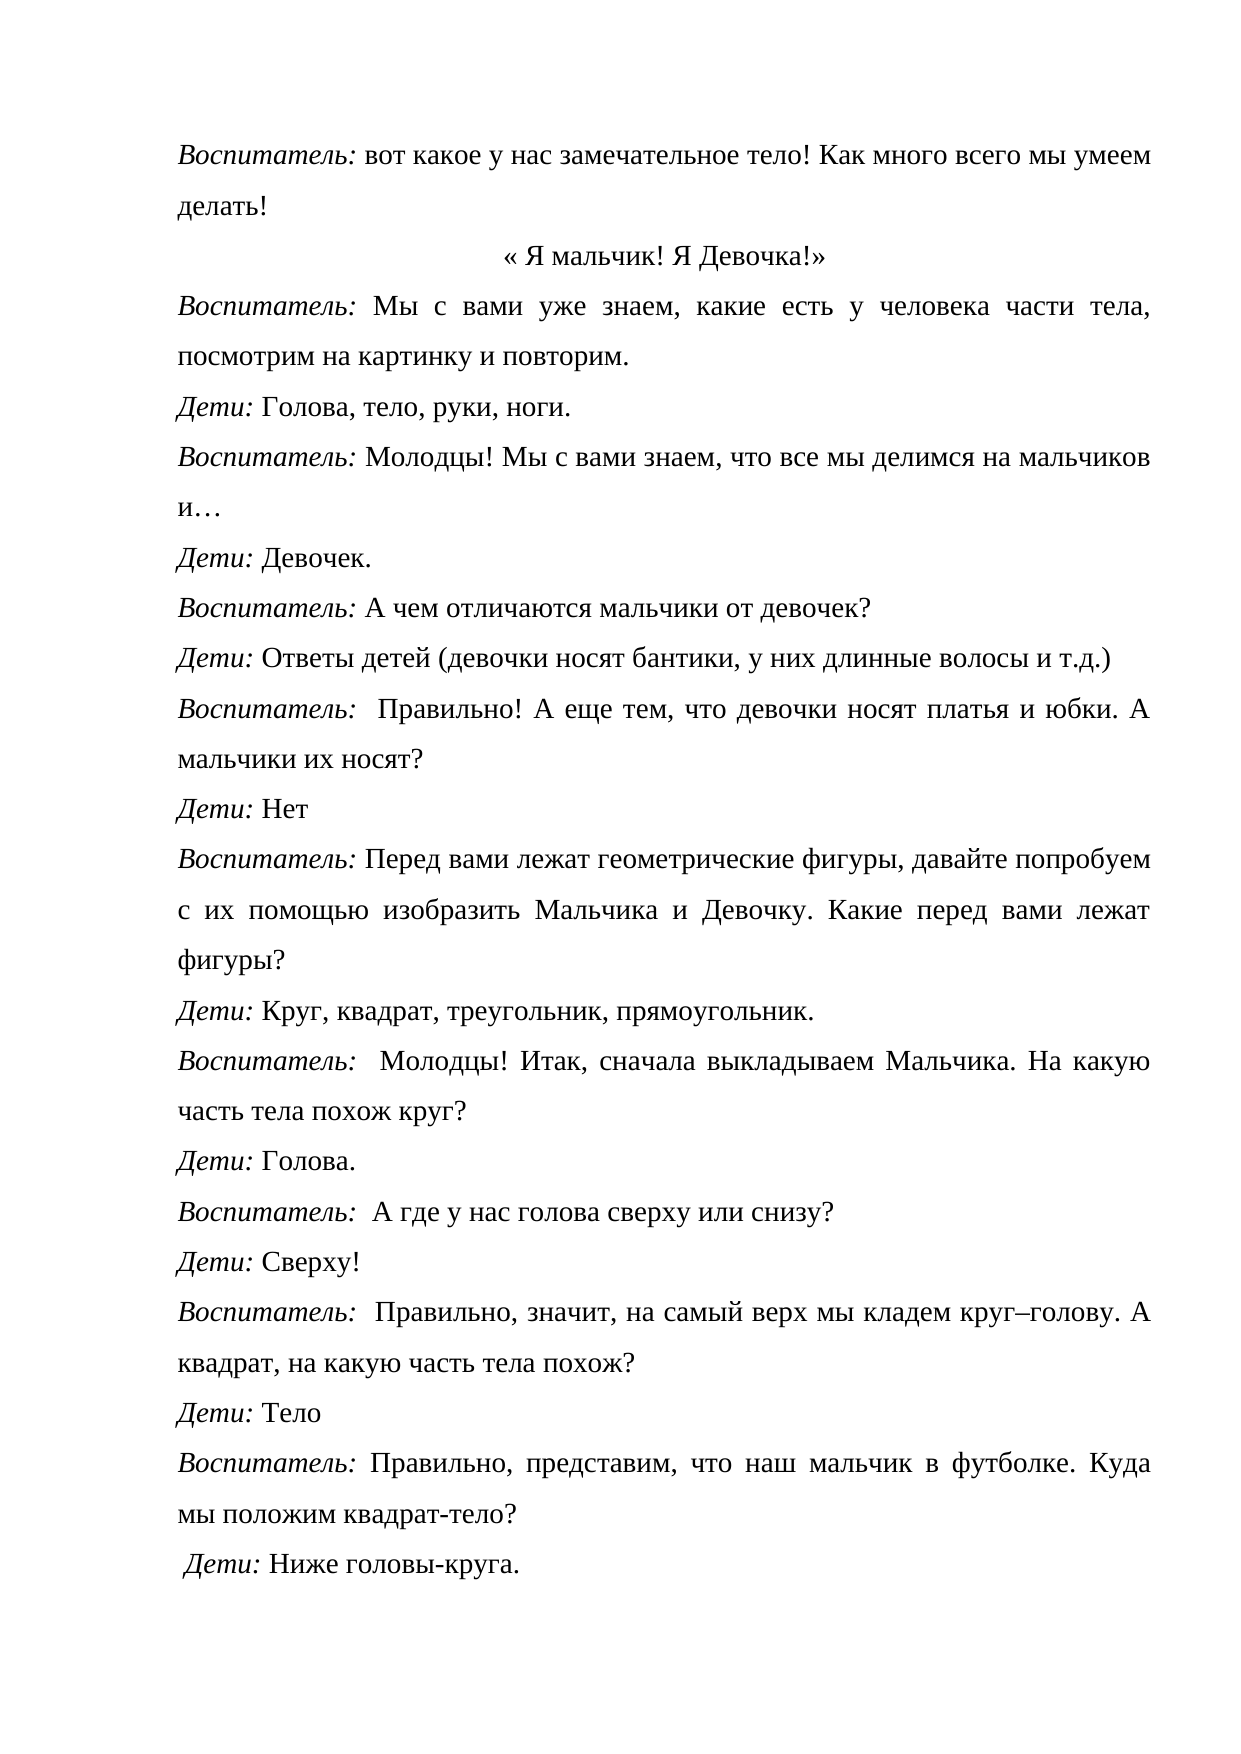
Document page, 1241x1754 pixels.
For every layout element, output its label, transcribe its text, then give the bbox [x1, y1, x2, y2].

text Дети: Голова. [177, 1143, 1152, 1177]
text Воспитатель: Молодцы! Мы с вами знаем, что все мы делимся на мальчиков и… [177, 439, 1152, 523]
text Дети: Сверху! [177, 1244, 1152, 1278]
text Дети: Ответы детей (девочки носят бантики, у них длинные волосы и т.д.) [177, 640, 1152, 674]
text Дети: Тело [177, 1395, 1152, 1429]
text Дети: Ниже головы-круга. [177, 1546, 1152, 1579]
text Воспитатель: Перед вами лежат геометрические фигуры, давайте попробуем с их помощью изобразить Мальчика и Девочку. Какие перед вами лежат фигуры? [177, 842, 1152, 976]
text Воспитатель: Правильно, представим, что наш мальчик в футболке. Куда мы положим квадрат-тело? [177, 1445, 1152, 1529]
text Дети: Девочек. [177, 540, 1152, 573]
text Воспитатель: Правильно! А еще тем, что девочки носят платья и юбки. А мальчики их носят? [177, 691, 1152, 774]
text Дети: Голова, тело, руки, ноги. [177, 389, 1152, 422]
text Воспитатель: А чем отличаются мальчики от девочек? [177, 590, 1152, 624]
text Воспитатель: вот какое у нас замечательное тело! Как много всего мы умеем делать! [177, 137, 1152, 221]
text Воспитатель: Молодцы! Итак, сначала выкладываем Мальчика. На какую часть тела похож круг? [177, 1043, 1152, 1127]
text Воспитатель: Мы с вами уже знаем, какие есть у человека части тела, посмотрим на картинку и повторим. [177, 288, 1152, 372]
text Воспитатель: А где у нас голова сверху или снизу? [177, 1194, 1152, 1227]
text « Я мальчик! Я Девочка!» [177, 238, 1152, 271]
text Дети: Круг, квадрат, треугольник, прямоугольник. [177, 993, 1152, 1026]
text Дети: Нет [177, 791, 1152, 825]
text Воспитатель: Правильно, значит, на самый верх мы кладем круг–голову. А квадрат, на какую часть тела похож? [177, 1294, 1152, 1378]
